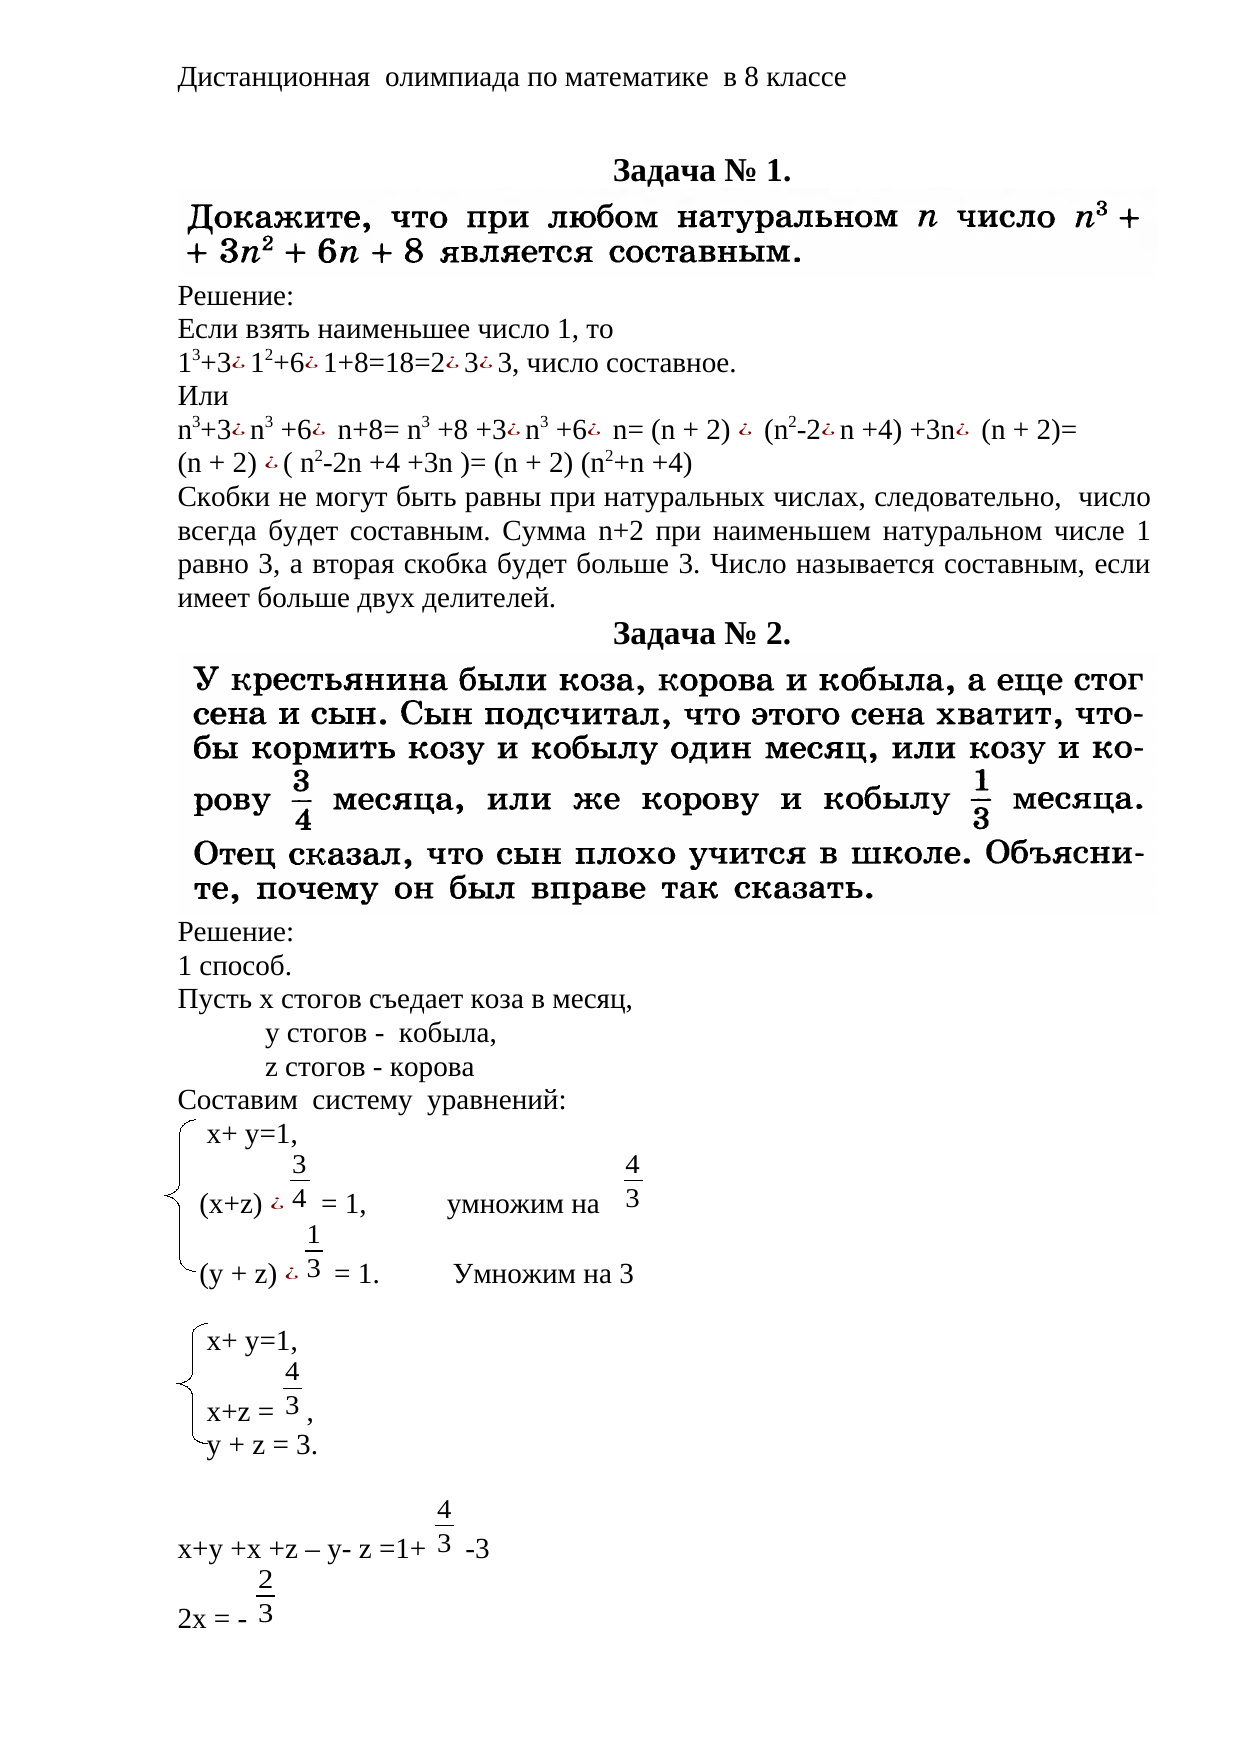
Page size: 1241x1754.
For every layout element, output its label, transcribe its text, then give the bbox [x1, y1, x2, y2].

text у + z = 3. [177, 1427, 1152, 1461]
text х+ у=1, [177, 1116, 1152, 1149]
text Составим систему уравнений: [177, 1082, 1152, 1116]
text (у + z) = 1. Умножим на 3 [177, 1219, 1152, 1290]
text Дистанционная олимпиада по математике в 8 классе [177, 59, 1152, 93]
list Если взять наименьшее число 1, то [177, 311, 1152, 345]
list х+у +х +z – у- z =1+ -3 [177, 1494, 1152, 1565]
list Решение: [177, 278, 1152, 311]
list 2х = - [177, 1565, 1152, 1635]
list Задача № 1. [252, 150, 1152, 188]
text 1 способ. [177, 948, 1152, 982]
text (х+z) = 1, умножим на [177, 1149, 1152, 1219]
text х+ у=1, [177, 1323, 1152, 1357]
list Решение: [177, 915, 1152, 948]
text z cтогов - корова [177, 1049, 1152, 1082]
text Пусть х стогов съедает коза в месяц, [177, 982, 1152, 1015]
list Скобки не могут быть равны при натуральных числах, следовательно, число всегда будет составным. Сумма n+2 при наименьшем натуральном числе 1 равно 3, а вторая скобка будет больше 3. Число называется составным, если имеет больше двух делителей. [177, 479, 1152, 613]
picture [177, 651, 1159, 915]
list n3+3n3 +6 n+8= n3 +8 +3n3 +6 n= (n + 2) (n2-2n +4) +3n (n + 2)= [177, 412, 1152, 446]
list (n + 2) ( n2-2n +4 +3n )= (n + 2) (n2+n +4) [177, 446, 1152, 479]
list Задача № 2. [252, 613, 1152, 651]
picture [177, 188, 1159, 278]
list 13+312+61+8=18=233, число составное. [177, 345, 1152, 378]
text х+z = , [177, 1357, 1152, 1427]
list Или [177, 378, 1152, 412]
text у стогов - кобыла, [177, 1015, 1152, 1049]
